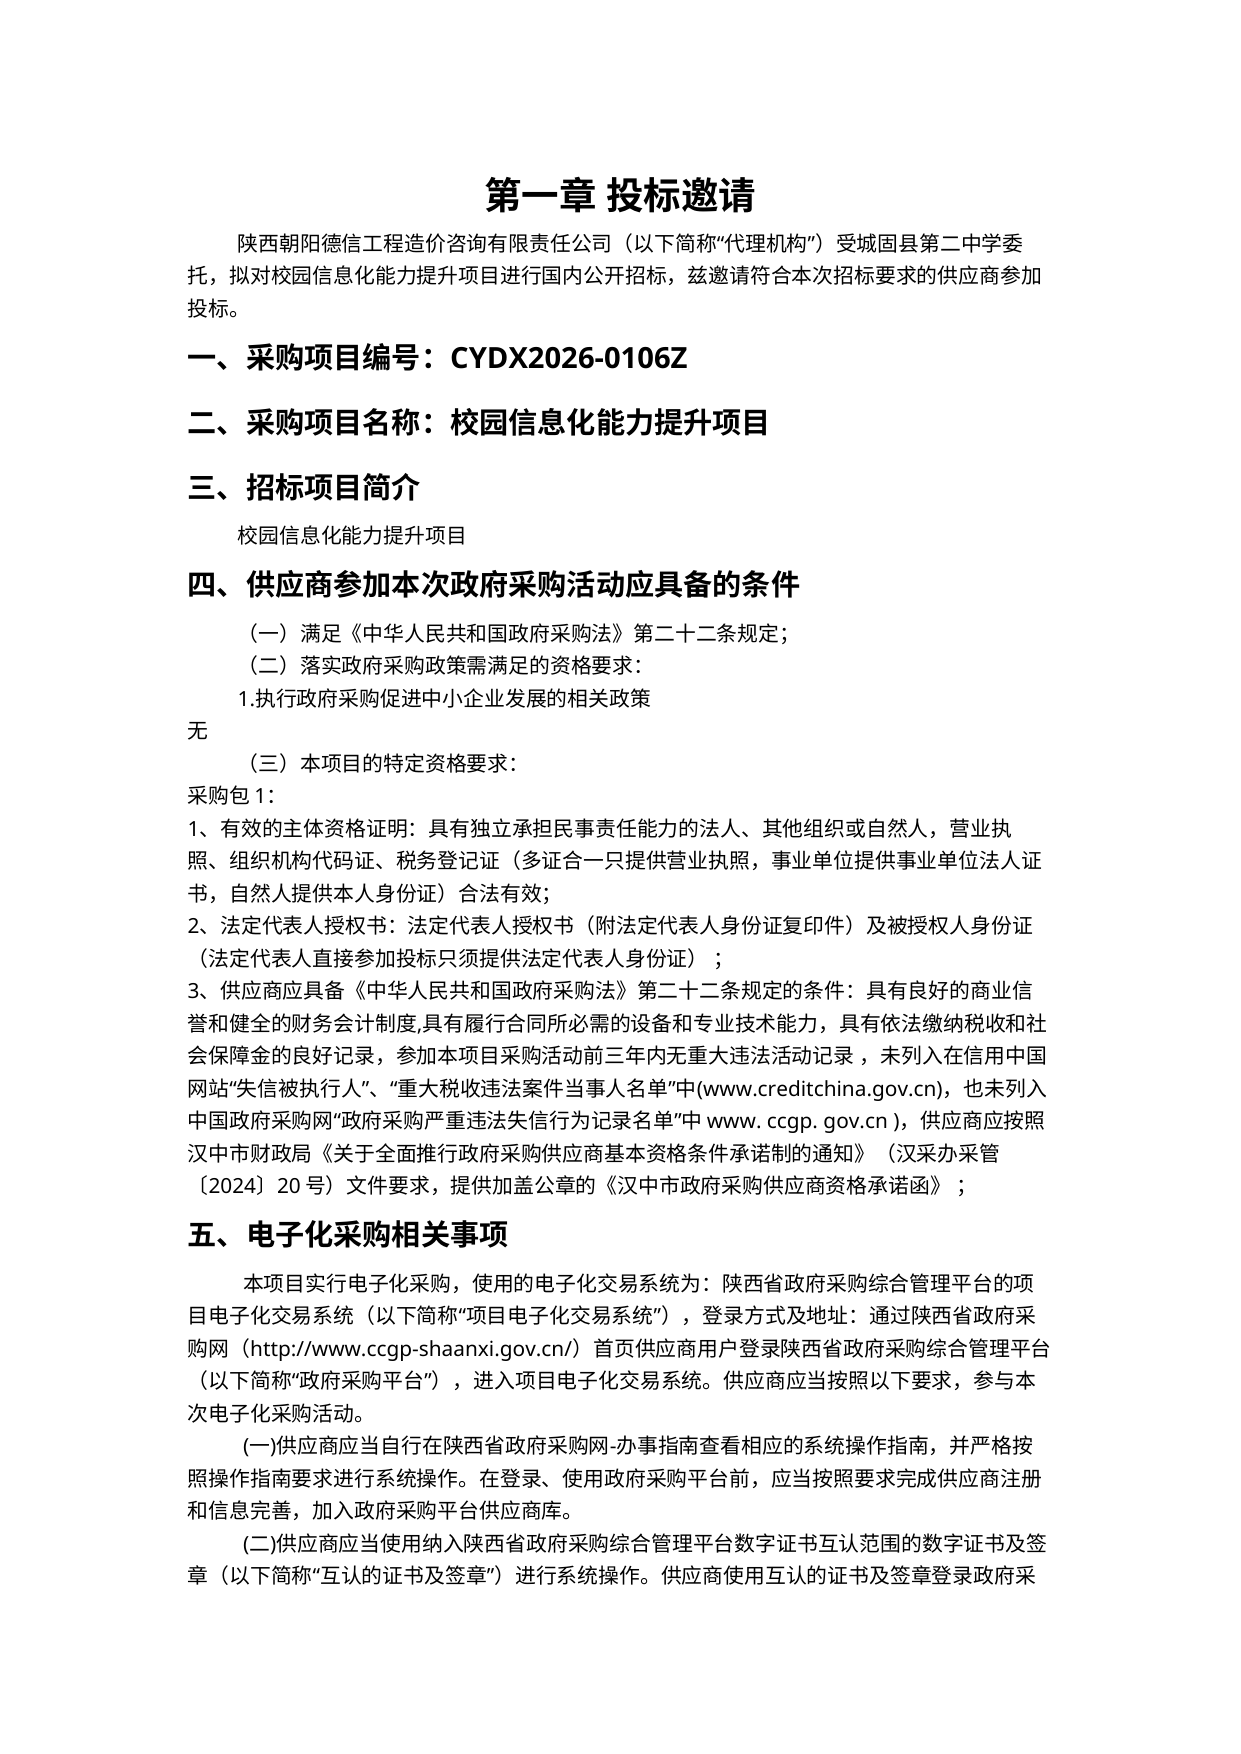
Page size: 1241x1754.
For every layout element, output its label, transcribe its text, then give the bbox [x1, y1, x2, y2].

text 二、采购项目名称：校园信息化能力提升项目 [187, 389, 1053, 454]
text 第一章 投标邀请 [187, 162, 1053, 227]
text 校园信息化能力提升项目 [187, 519, 1053, 552]
text 1.执行政府采购促进中小企业发展的相关政策 [187, 682, 1053, 714]
text （一）满足《中华人民共和国政府采购法》第二十二条规定； [187, 617, 1053, 649]
text （二）落实政府采购政策需满足的资格要求： [187, 649, 1053, 682]
text 五、电子化采购相关事项 [187, 1202, 1053, 1267]
text 本项目实行电子化采购，使用的电子化交易系统为：陕西省政府采购综合管理平台的项目电子化交易系统（以下简称“项目电子化交易系统”），登录方式及地址：通过陕西省政府采购网（http://www.ccgp-shaanxi.gov.cn/）首页供应商用户登录陕西省政府采购综合管理平台（以下简称“政府采购平台”），进入项目电子化交易系统。供应商应当按照以下要求，参与本次电子化采购活动。 [187, 1267, 1053, 1429]
text 陕西朝阳德信工程造价咨询有限责任公司（以下简称“代理机构”）受城固县第二中学委托，拟对校园信息化能力提升项目进行国内公开招标，兹邀请符合本次招标要求的供应商参加投标。 [187, 227, 1053, 324]
text 3、供应商应具备《中华人民共和国政府采购法》第二十二条规定的条件：具有良好的商业信誉和健全的财务会计制度,具有履行合同所必需的设备和专业技术能力，具有依法缴纳税收和社会保障金的良好记录，参加本项目采购活动前三年内无重大违法活动记录 ，未列入在信用中国网站“失信被执行人”、“重大税收违法案件当事人名单”中(www.creditchina.gov.cn)，也未列入中国政府采购网“政府采购严重违法失信行为记录名单”中www. ccgp. gov.cn )，供应商应按照汉中市财政局《关于全面推行政府采购供应商基本资格条件承诺制的通知》（汉采办采管〔2024〕20号）文件要求，提供加盖公章的《汉中市政府采购供应商资格承诺函》 ； [187, 974, 1053, 1202]
text 无 [187, 714, 1053, 747]
text 采购包1： [187, 779, 1053, 812]
text 一、采购项目编号：CYDX2026-0106Z [187, 324, 1053, 389]
text 三、招标项目简介 [187, 454, 1053, 519]
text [187, 1527, 1053, 1592]
text 2、法定代表人授权书：法定代表人授权书（附法定代表人身份证复印件）及被授权人身份证（法定代表人直接参加投标只须提供法定代表人身份证） ； [187, 909, 1053, 974]
text 四、供应商参加本次政府采购活动应具备的条件 [187, 552, 1053, 617]
text （三）本项目的特定资格要求： [187, 747, 1053, 779]
text 1、有效的主体资格证明：具有独立承担民事责任能力的法人、其他组织或自然人，营业执照、组织机构代码证、税务登记证（多证合一只提供营业执照，事业单位提供事业单位法人证书，自然人提供本人身份证）合法有效； [187, 812, 1053, 909]
text (一)供应商应当自行在陕西省政府采购网-办事指南查看相应的系统操作指南，并严格按照操作指南要求进行系统操作。在登录、使用政府采购平台前，应当按照要求完成供应商注册和信息完善，加入政府采购平台供应商库。 [187, 1429, 1053, 1527]
